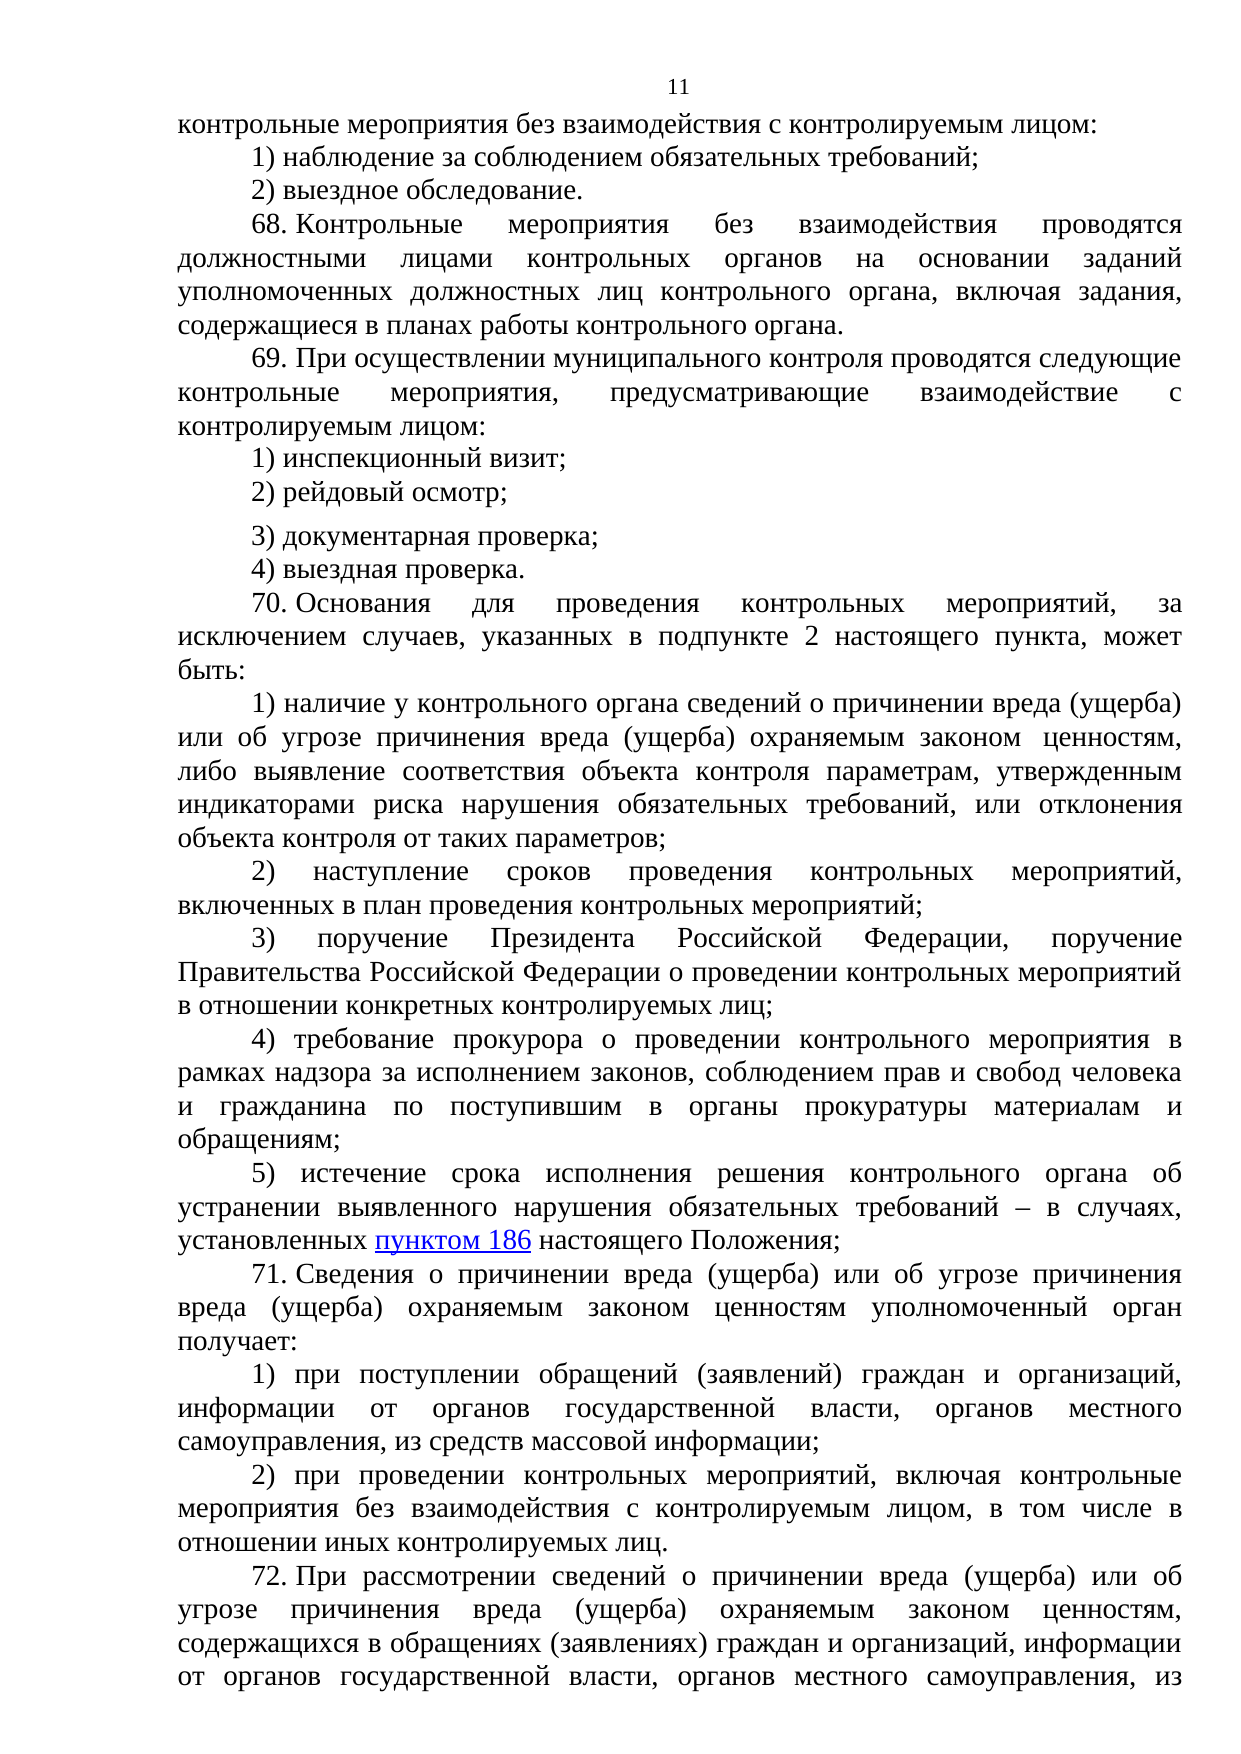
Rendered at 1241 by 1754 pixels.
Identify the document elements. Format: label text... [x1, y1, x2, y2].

list выездная проверка. [251, 551, 1194, 585]
list Сведения о причинении вреда (ущерба) или об угрозе причинения вреда (ущерба) охраняемым законом ценностям уполномоченный орган получает: [177, 1256, 1182, 1356]
list документарная проверка; [251, 518, 1194, 551]
list при поступлении обращений (заявлений) граждан и организаций, информации от органов государственной власти, органов местного самоуправления, из средств массовой информации; [177, 1356, 1182, 1457]
list Основания для проведения контрольных мероприятий, за исключением случаев, указанных в подпункте 2 настоящего пункта, может быть: [177, 585, 1182, 686]
list требование прокурора о проведении контрольного мероприятия в рамках надзора за исполнением законов, соблюдением прав и свобод человека и гражданина по поступившим в органы прокуратуры материалам и обращениям; [177, 1021, 1182, 1155]
list При осуществлении муниципального контроля проводятся следующие контрольные мероприятия, предусматривающие взаимодействие с контролируемым лицом: [177, 341, 1182, 441]
list наличие у контрольного органа сведений о причинении вреда (ущерба) или об угрозе причинения вреда (ущерба) охраняемым законом ценностям, либо выявление соответствия объекта контроля параметрам, утвержденным индикаторами риска нарушения обязательных требований, или отклонения объекта контроля от таких параметров; [177, 686, 1182, 853]
list поручение Президента Российской Федерации, поручение Правительства Российской Федерации о проведении контрольных мероприятий в отношении конкретных контролируемых лиц; [177, 920, 1182, 1021]
list наблюдение за соблюдением обязательных требований; [251, 140, 1194, 173]
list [177, 1558, 1182, 1692]
list инспекционный визит; [251, 441, 1194, 474]
list наступление сроков проведения контрольных мероприятий, включенных в план проведения контрольных мероприятий; [177, 853, 1182, 920]
list Контрольные мероприятия без взаимодействия проводятся должностными лицами контрольных органов на основании заданий уполномоченных должностных лиц контрольного органа, включая задания, содержащиеся в планах работы контрольного органа. [177, 206, 1182, 341]
list рейдовый осмотр; [251, 474, 1194, 508]
list выездное обследование. [251, 173, 1194, 206]
list истечение срока исполнения решения контрольного органа об устранении выявленного нарушения обязательных требований – в случаях, установленных пунктом 186 настоящего Положения; [177, 1155, 1182, 1256]
list при проведении контрольных мероприятий, включая контрольные мероприятия без взаимодействия с контролируемым лицом, в том числе в отношении иных контролируемых лиц. [177, 1457, 1182, 1558]
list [177, 106, 1182, 140]
